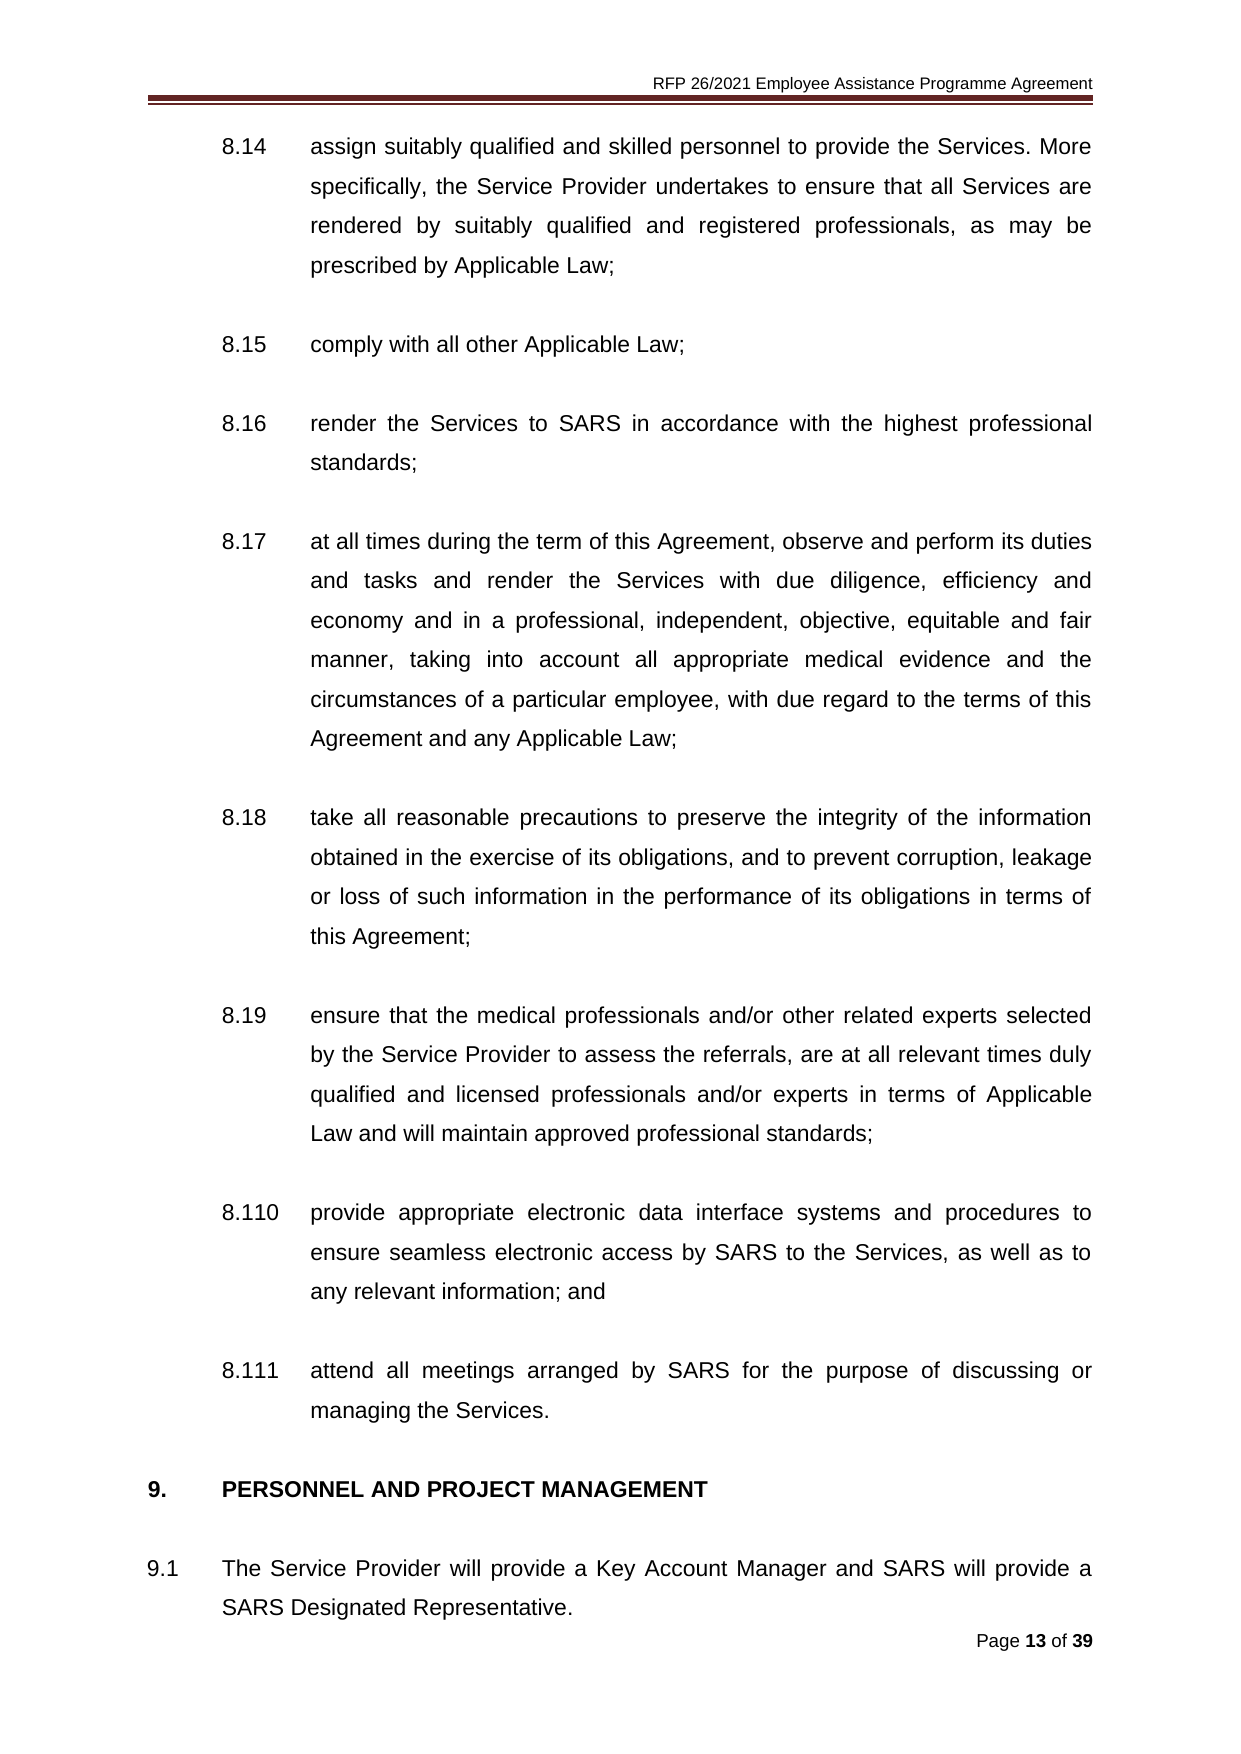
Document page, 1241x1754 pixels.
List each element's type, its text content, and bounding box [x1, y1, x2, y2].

list PERSONNEL AND PROJECT MANAGEMENT [148, 1476, 1093, 1502]
list at all times during the term of this Agreement, observe and perform its duties and tasks and render the Services with due diligence, efficiency and economy and in a professional, independent, objective, equitable and fair manner, taking into account all appropriate medical evidence and the circumstances of a particular employee, with due regard to the terms of this Agreement and any Applicable Law; [222, 528, 1093, 752]
list assign suitably qualified and skilled personnel to provide the Services. More specifically, the Service Provider undertakes to ensure that all Services are rendered by suitably qualified and registered professionals, as may be prescribed by Applicable Law; [222, 133, 1093, 278]
list ensure that the medical professionals and/or other related experts selected by the Service Provider to assess the referrals, are at all relevant times duly qualified and licensed professionals and/or experts in terms of Applicable Law and will maintain approved professional standards; [222, 1002, 1093, 1147]
list provide appropriate electronic data interface systems and procedures to ensure seamless electronic access by SARS to the Services, as well as to any relevant information; and [222, 1199, 1093, 1304]
list comply with all other Applicable Law; [222, 331, 1093, 357]
list attend all meetings arranged by SARS for the purpose of discussing or managing the Services. [222, 1357, 1093, 1423]
list The Service Provider will provide a Key Account Manager and SARS will provide a SARS Designated Representative. [147, 1554, 1093, 1620]
list render the Services to SARS in accordance with the highest professional standards; [222, 409, 1093, 475]
list take all reasonable precautions to preserve the integrity of the information obtained in the exercise of its obligations, and to prevent corruption, leakage or loss of such information in the performance of its obligations in terms of this Agreement; [222, 804, 1093, 949]
